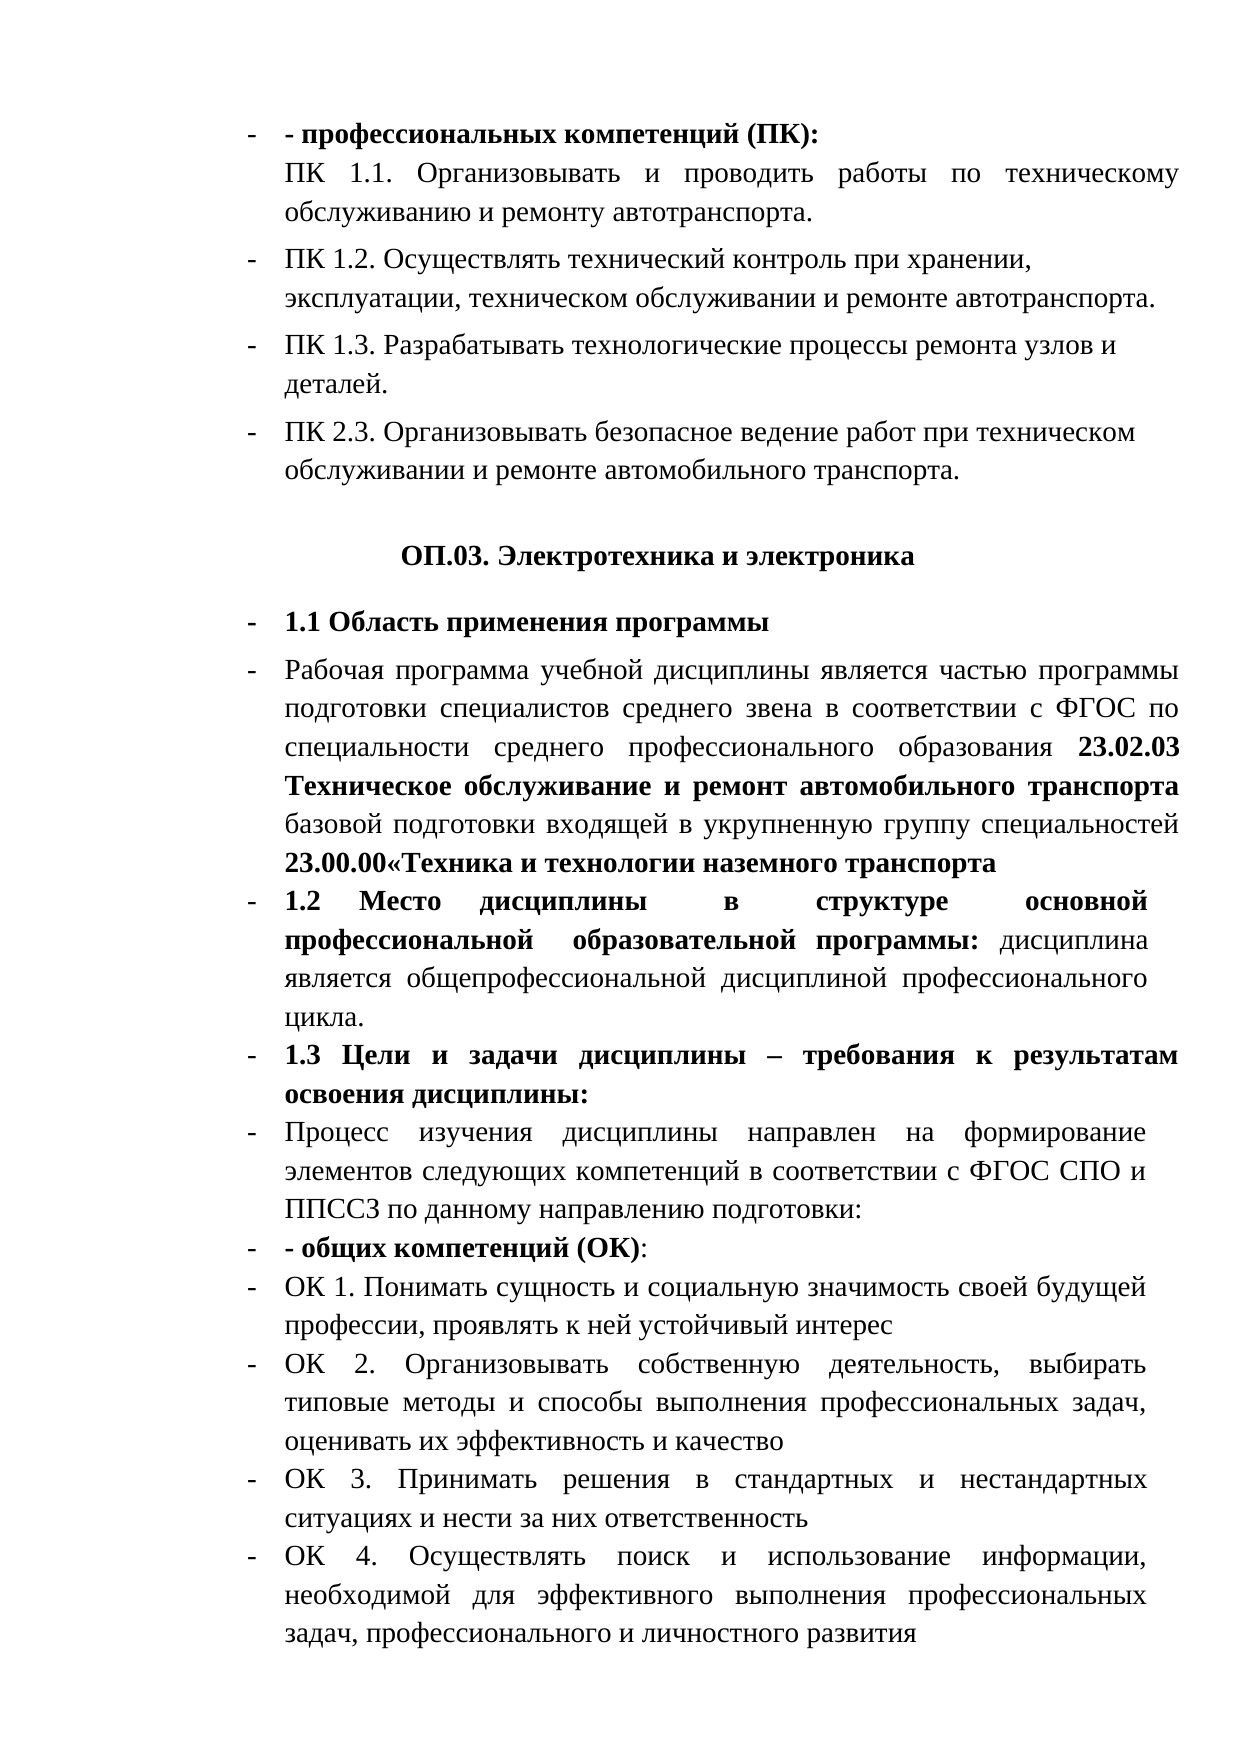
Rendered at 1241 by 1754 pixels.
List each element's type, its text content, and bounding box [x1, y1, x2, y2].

list 1.2 Место дисциплины в структуре основной профессиональной образовательной программы: дисциплина является общепрофессиональной дисциплиной профессионального цикла. [247, 883, 1148, 1032]
list ОК 1. Понимать сущность и социальную значимость своей будущей профессии, проявлять к ней устойчивый интерес [247, 1269, 1147, 1341]
subtitle - общих компетенций (ОК): [247, 1230, 1180, 1264]
subtitle 1.3 Цели и задачи дисциплины – требования к результатам освоения дисциплины: [247, 1037, 1180, 1109]
subtitle ПК 1.3. Разрабатывать технологические процессы ремонта узлов и деталей. [247, 327, 1180, 399]
list ОК 2. Организовывать собственную деятельность, выбирать типовые методы и способы выполнения профессиональных задач, оценивать их эффективность и качество [247, 1346, 1147, 1456]
subtitle ПК 1.1. Организовывать и проводить работы по техническому обслуживанию и ремонту автотранспорта. [284, 155, 1180, 227]
list Процесс изучения дисциплины направлен на формирование элементов следующих компетенций в соответствии с ФГОС СПО и ППССЗ по данному направлению подготовки: [247, 1114, 1147, 1225]
list ОК 3. Принимать решения в стандартных и нестандартных ситуациях и нести за них ответственность [247, 1461, 1148, 1533]
list 1.1 Область применения программы [247, 604, 860, 638]
subtitle ПК 1.2. Осуществлять технический контроль при хранении, эксплуатации, техническом обслуживании и ремонте автотранспорта. [247, 241, 1180, 313]
list ОК 4. Осуществлять поиск и использование информации, необходимой для эффективного выполнения профессиональных задач, профессионального и личностного развития [247, 1538, 1147, 1649]
subtitle - профессиональных компетенций (ПК): [247, 117, 1180, 150]
subtitle ПК 2.3. Организовывать безопасное ведение работ при техническом обслуживании и ремонте автомобильного транспорта. [247, 414, 1180, 486]
subtitle Рабочая программа учебной дисциплины является частью программы подготовки специалистов среднего звена в соответствии с ФГОС по специальности среднего профессионального образования 23.02.03 Техническое обслуживание и ремонт автомобильного транспорта базовой подготовки входящей в укрупненную группу специальностей 23.00.00«Техника и технологии наземного транспорта [247, 652, 1180, 878]
text ОП.03. Электротехника и электроника [135, 538, 1180, 572]
